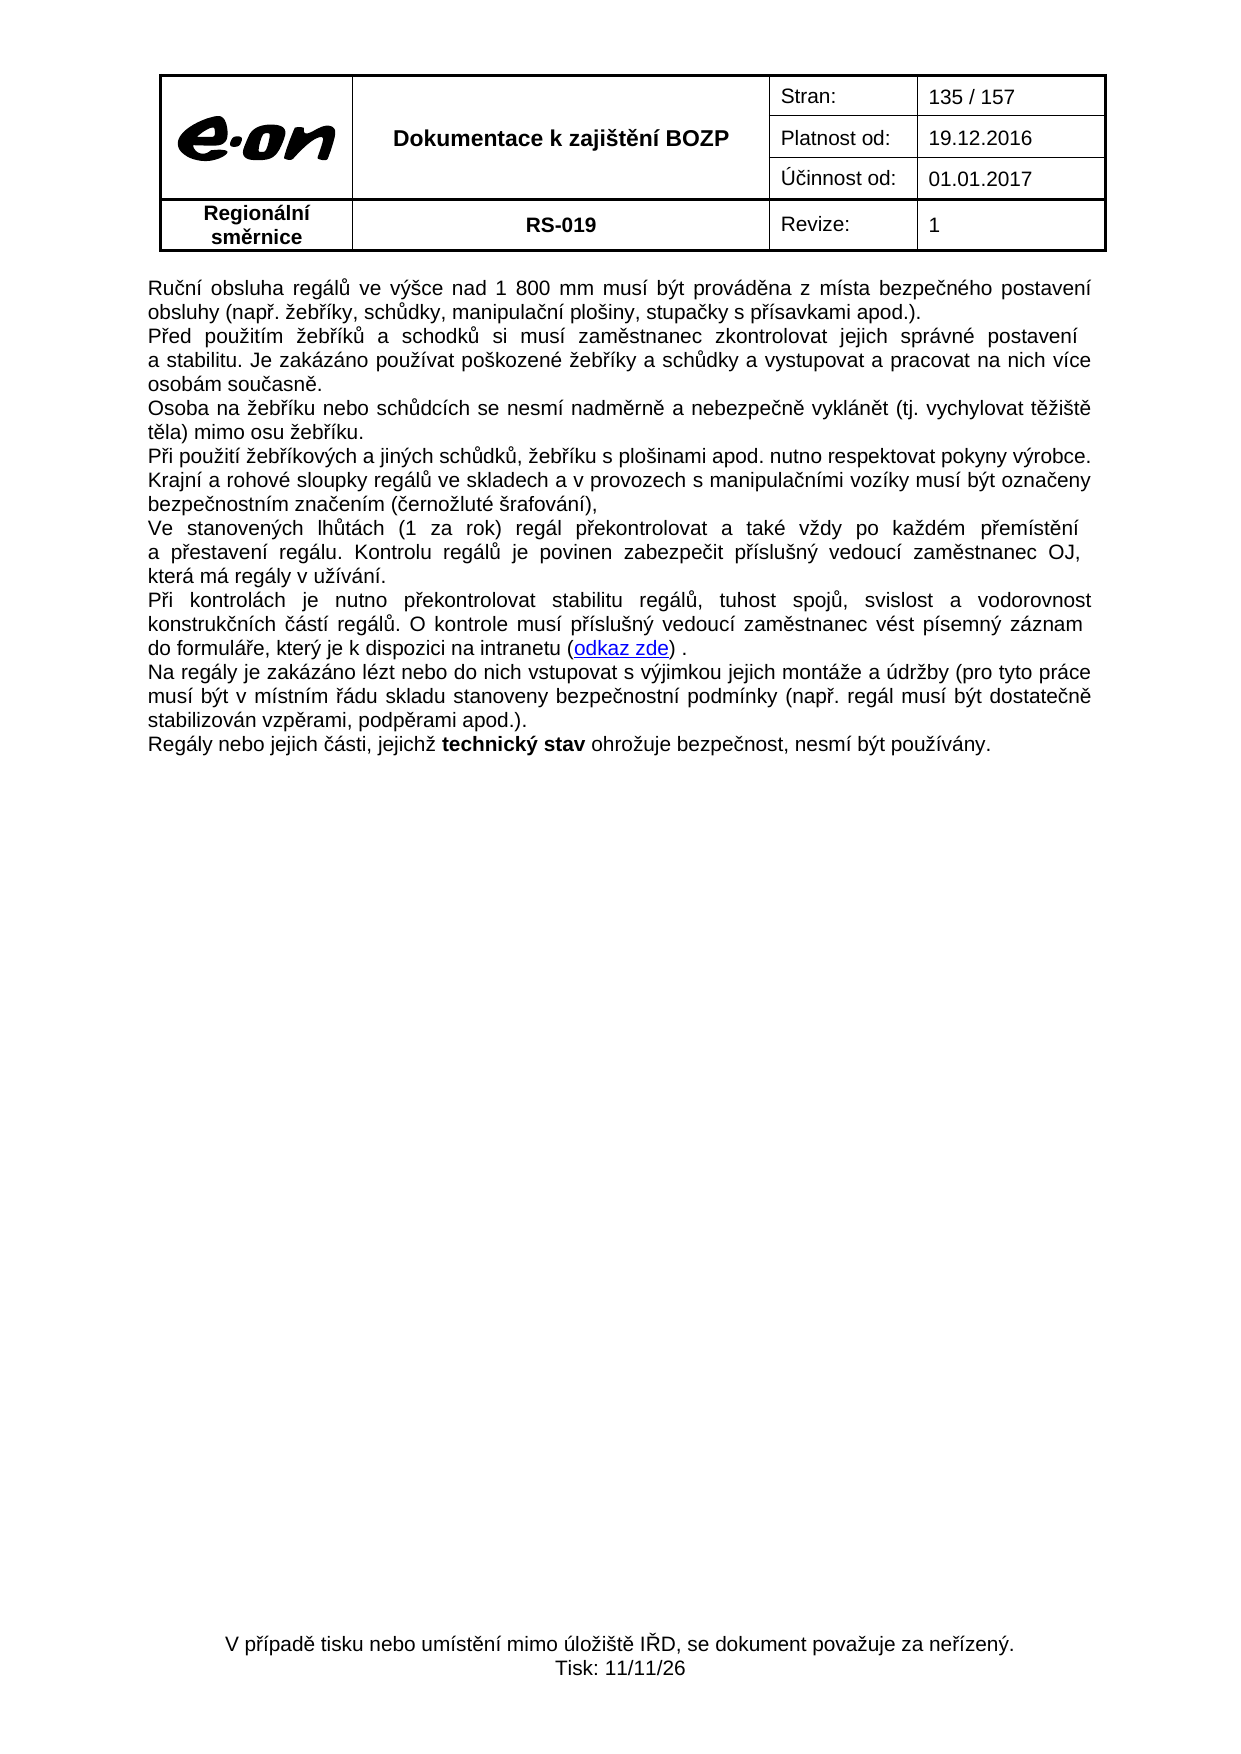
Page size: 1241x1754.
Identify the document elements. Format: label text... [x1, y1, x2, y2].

text Ve stanovených lhůtách (1 za rok) regál překontrolovat a také vždy po každém přemístění a přestavení regálu. Kontrolu regálů je povinen zabezpečit příslušný vedoucí zaměstnanec OJ, která má regály v užívání. [148, 516, 1092, 588]
text Ruční obsluha regálů ve výšce nad 1 800 mm musí být prováděna z místa bezpečného postavení obsluhy (např. žebříky, schůdky, manipulační plošiny, stupačky s přísavkami apod.). [148, 276, 1092, 324]
text Krajní a rohové sloupky regálů ve skladech a v provozech s manipulačními vozíky musí být označeny bezpečnostním značením (černožluté šrafování), [148, 468, 1092, 516]
text Při kontrolách je nutno překontrolovat stabilitu regálů, tuhost spojů, svislost a vodorovnost konstrukčních částí regálů. O kontrole musí příslušný vedoucí zaměstnanec vést písemný záznam do formuláře, který je k dispozici na intranetu (odkaz zde) . [148, 588, 1092, 659]
text Regály nebo jejich části, jejichž technický stav ohrožuje bezpečnost, nesmí být používány. [148, 731, 1092, 755]
text Před použitím žebříků a schodků si musí zaměstnanec zkontrolovat jejich správné postavení a stabilitu. Je zakázáno používat poškozené žebříky a schůdky a vystupovat a pracovat na nich více osobám současně. [148, 324, 1092, 396]
text Na regály je zakázáno lézt nebo do nich vstupovat s výjimkou jejich montáže a údržby (pro tyto práce musí být v místním řádu skladu stanoveny bezpečnostní podmínky (např. regál musí být dostatečně stabilizován vzpěrami, podpěrami apod.). [148, 659, 1092, 731]
text Při použití žebříkových a jiných schůdků, žebříku s plošinami apod. nutno respektovat pokyny výrobce. [148, 444, 1092, 468]
text Osoba na žebříku nebo schůdcích se nesmí nadměrně a nebezpečně vyklánět (tj. vychylovat těžiště těla) mimo osu žebříku. [148, 396, 1092, 444]
